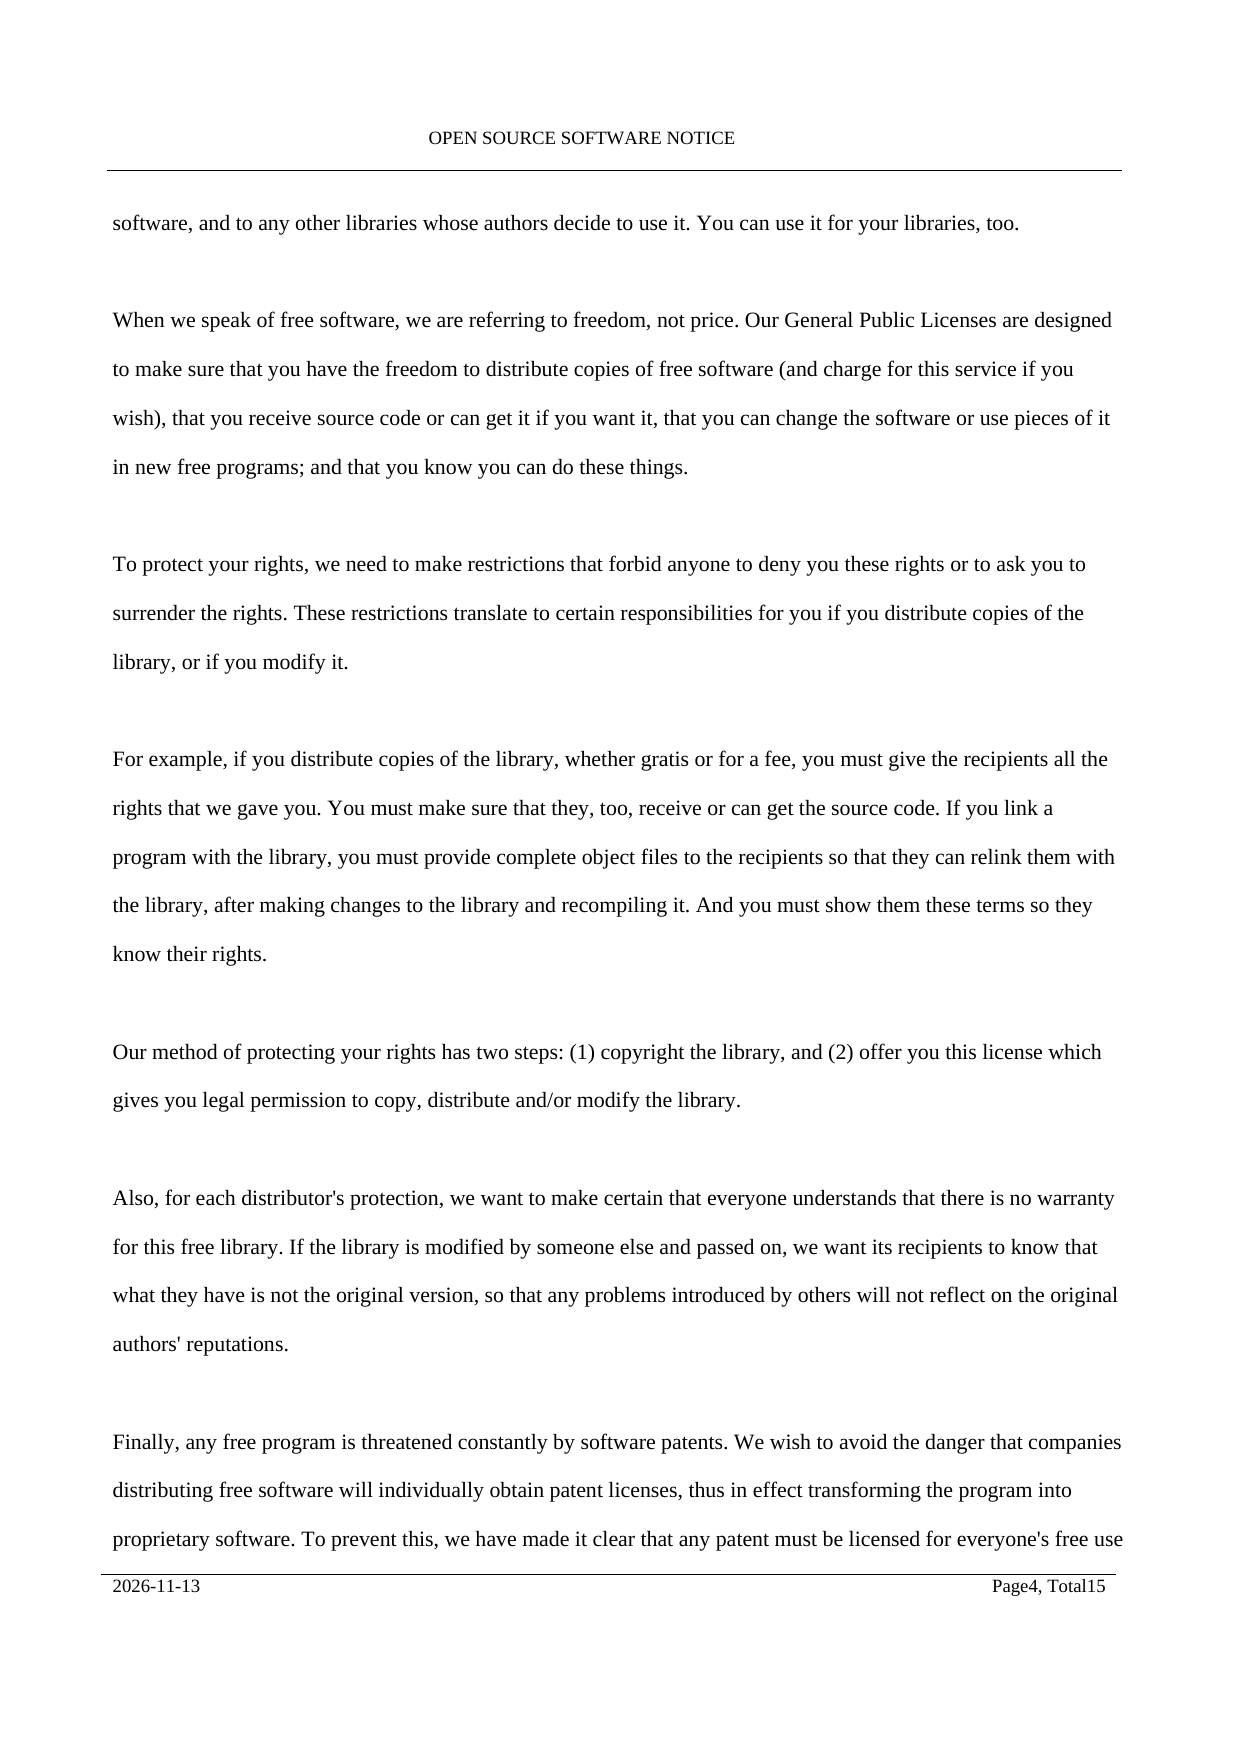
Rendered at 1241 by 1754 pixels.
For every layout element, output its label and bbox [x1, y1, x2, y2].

text [112, 206, 1128, 1555]
